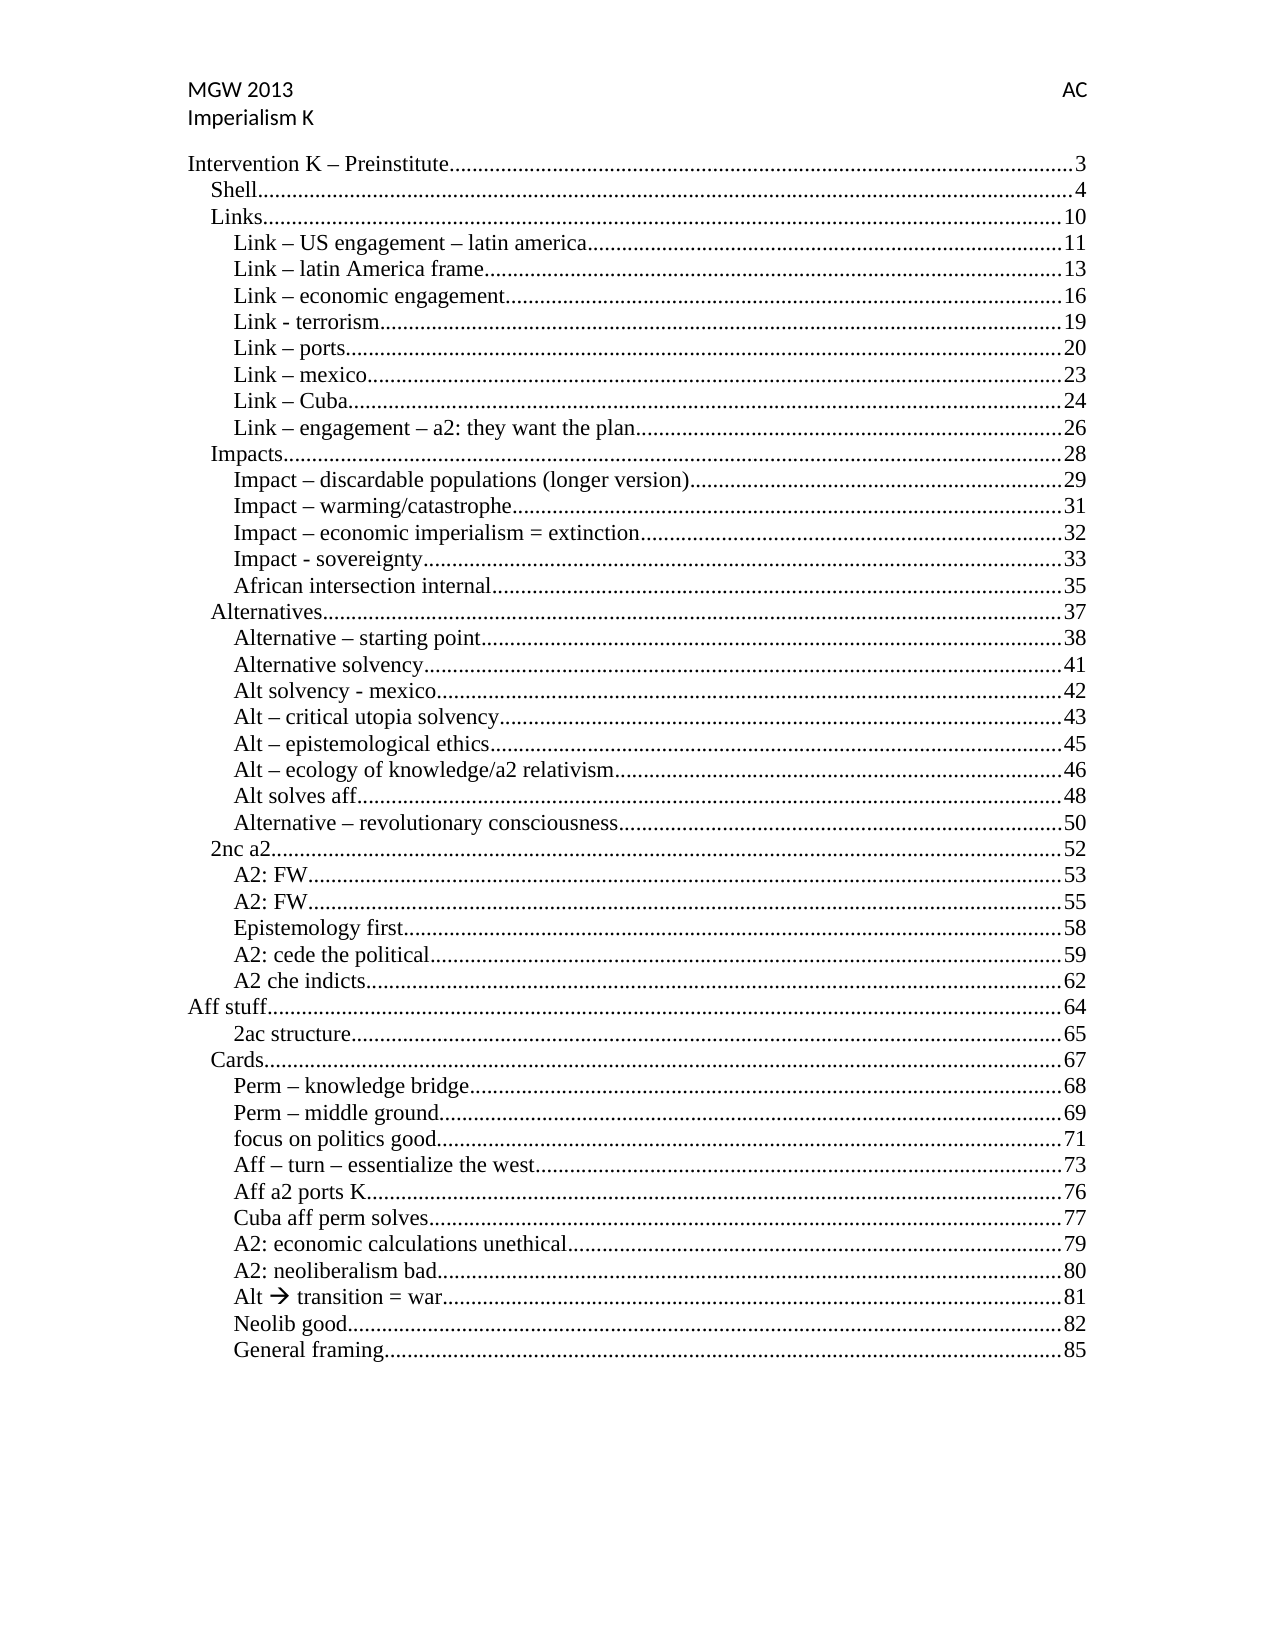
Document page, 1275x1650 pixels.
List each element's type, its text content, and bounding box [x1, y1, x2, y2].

text Link – latin America frame 13 [233, 255, 1087, 282]
text Epistemology first 58 [233, 914, 1087, 941]
text A2: neoliberalism bad 80 [233, 1257, 1087, 1283]
text Link – US engagement – latin america 11 [233, 229, 1087, 255]
text A2: economic calculations unethical 79 [233, 1231, 1087, 1257]
text A2: cede the political 59 [233, 941, 1087, 967]
text Link – Cuba 24 [233, 387, 1087, 413]
text focus on politics good 71 [233, 1125, 1087, 1151]
text General framing 85 [233, 1336, 1087, 1362]
text Intervention K – Preinstitute 3 [187, 150, 1087, 176]
text Link – mexico 23 [233, 361, 1087, 387]
text Link – economic engagement 16 [233, 282, 1087, 308]
text Link – engagement – a2: they want the plan 26 [233, 413, 1087, 440]
text Aff stuff 64 [187, 993, 1087, 1020]
text Alt – epistemological ethics 45 [233, 730, 1087, 756]
text A2 che indicts 62 [233, 967, 1087, 993]
text Alternative solvency 41 [233, 651, 1087, 677]
text Cuba aff perm solves 77 [233, 1204, 1087, 1231]
text Aff – turn – essentialize the west 73 [233, 1151, 1087, 1178]
text Perm – knowledge bridge 68 [233, 1072, 1087, 1099]
text A2: FW 53 [233, 862, 1087, 888]
text Link – ports 20 [233, 334, 1087, 361]
text Alternative – revolutionary consciousness 50 [233, 809, 1087, 835]
text Impact – economic imperialism = extinction 32 [233, 519, 1087, 545]
text Alternative – starting point 38 [233, 624, 1087, 651]
text Impact - sovereignty 33 [233, 545, 1087, 572]
text Impact – discardable populations (longer version) 29 [233, 466, 1087, 493]
text Perm – middle ground 69 [233, 1099, 1087, 1125]
text Link - terrorism 19 [233, 308, 1087, 334]
text 2nc a2 52 [210, 835, 1087, 862]
text Cards 67 [210, 1046, 1087, 1072]
text Links 10 [210, 203, 1087, 229]
text Neolib good 82 [233, 1309, 1087, 1336]
text A2: FW 55 [233, 888, 1087, 914]
text Impact – warming/catastrophe 31 [233, 493, 1087, 519]
text Alternatives 37 [210, 598, 1087, 624]
text Impacts 28 [210, 440, 1087, 466]
text Alt solves aff 48 [233, 782, 1087, 809]
text African intersection internal 35 [233, 572, 1087, 598]
text Alt – ecology of knowledge/a2 relativism 46 [233, 756, 1087, 782]
text Shell 4 [210, 176, 1087, 203]
text Alt transition = war 81 [233, 1283, 1087, 1309]
text 2ac structure 65 [233, 1020, 1087, 1046]
text Alt solvency - mexico 42 [233, 677, 1087, 703]
text Aff a2 ports K 76 [233, 1178, 1087, 1204]
text Alt – critical utopia solvency 43 [233, 703, 1087, 730]
